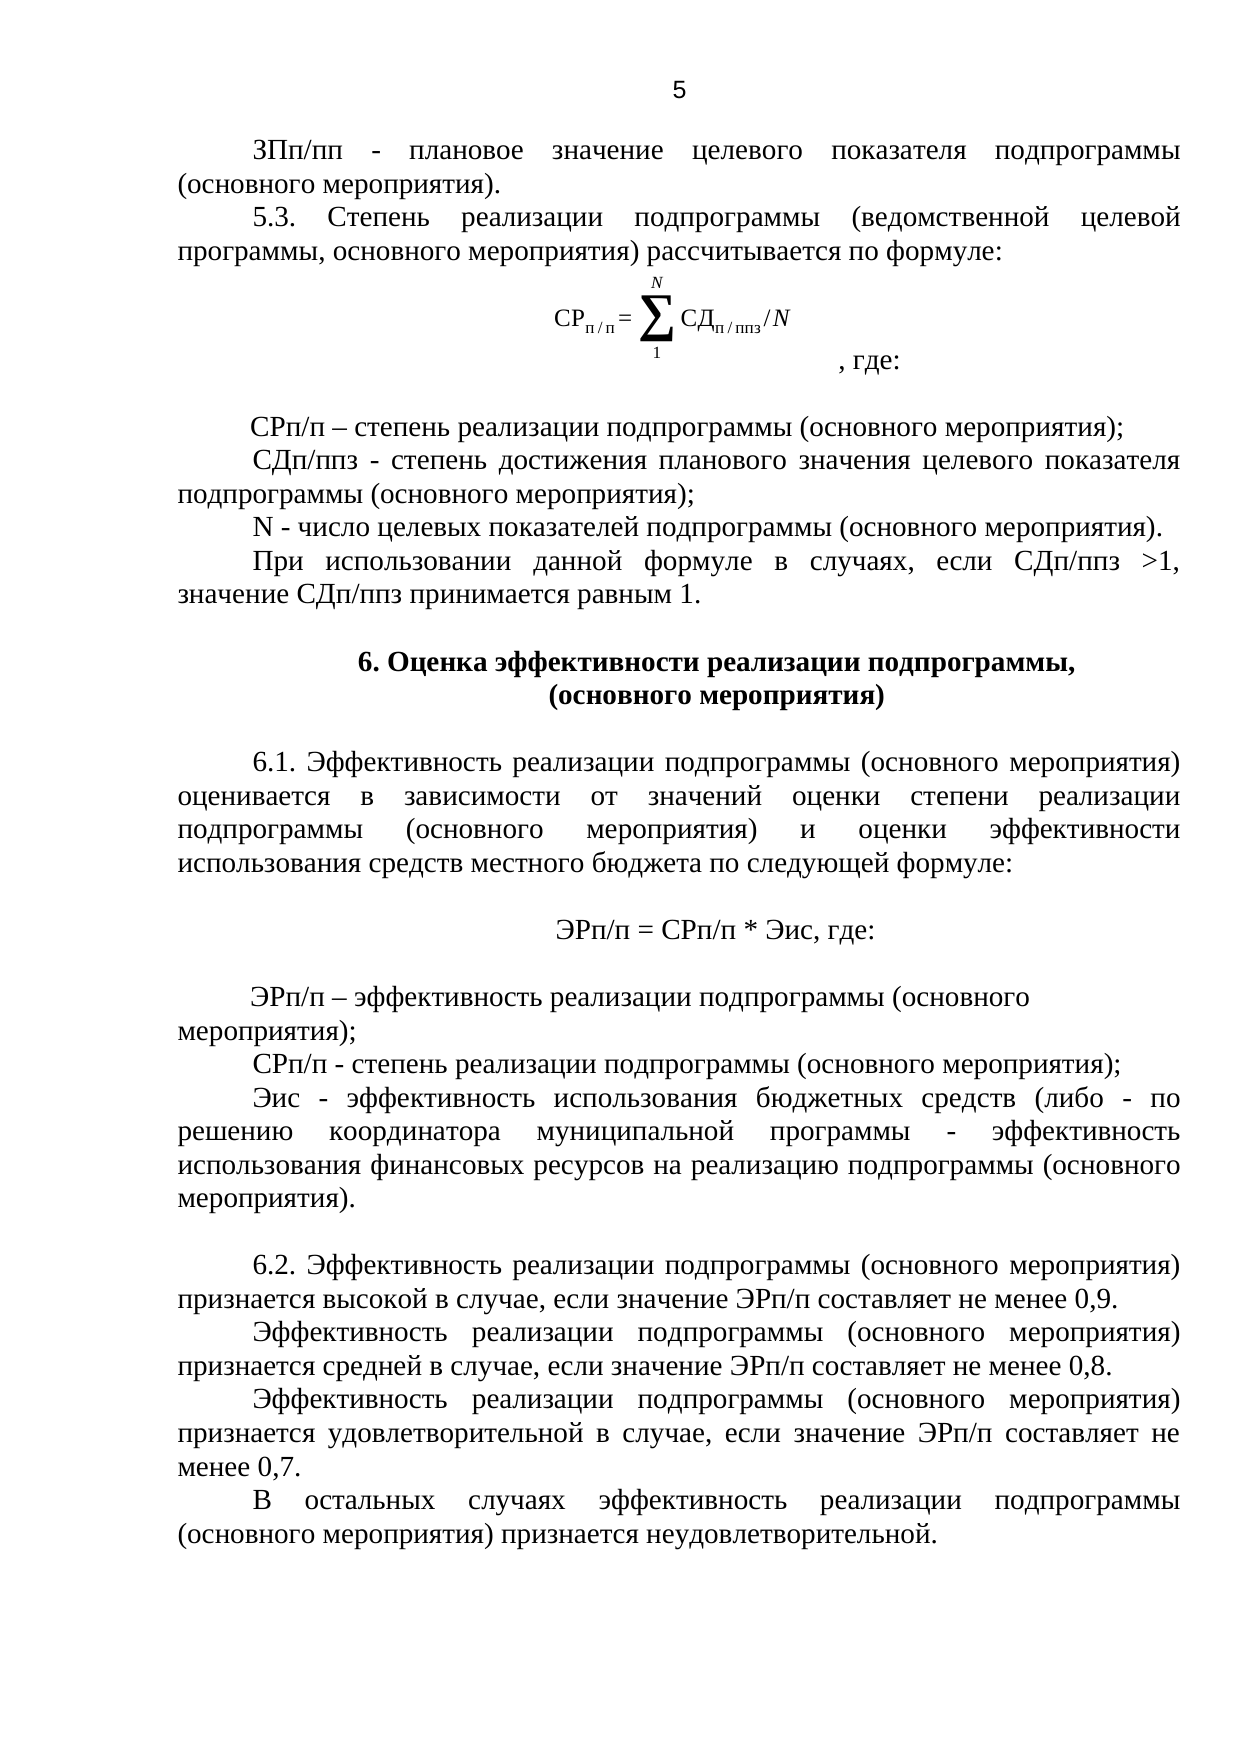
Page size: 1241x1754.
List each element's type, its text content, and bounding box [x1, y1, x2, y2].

text СРп/п – степень реализации подпрограммы (основного мероприятия); [177, 409, 1181, 442]
text 6.2. Эффективность реализации подпрограммы (основного мероприятия) признается высокой в случае, если значение ЭРп/п составляет не менее 0,9. [177, 1247, 1181, 1314]
text N - число целевых показателей подпрограммы (основного мероприятия). [177, 509, 1181, 543]
subtitle (основного мероприятия) [177, 677, 1181, 711]
text ЭРп/п = СРп/п * Эис, где: [177, 912, 1181, 946]
text При использовании данной формуле в случаях, если СДп/ппз >1, значение СДп/ппз принимается равным 1. [177, 543, 1181, 610]
text СРп/п - степень реализации подпрограммы (основного мероприятия); [177, 1046, 1181, 1080]
text Эис - эффективность использования бюджетных средств (либо - по решению координатора муниципальной программы - эффективность использования финансовых ресурсов на реализацию подпрограммы (основного мероприятия). [177, 1080, 1181, 1214]
text , где: [177, 267, 1181, 375]
text Эффективность реализации подпрограммы (основного мероприятия) признается средней в случае, если значение ЭРп/п составляет не менее 0,8. [177, 1314, 1181, 1382]
text 6.1. Эффективность реализации подпрограммы (основного мероприятия) оценивается в зависимости от значений оценки степени реализации подпрограммы (основного мероприятия) и оценки эффективности использования средств местного бюджета по следующей формуле: [177, 744, 1181, 878]
text Эффективность реализации подпрограммы (основного мероприятия) признается удовлетворительной в случае, если значение ЭРп/п составляет не менее 0,7. [177, 1382, 1181, 1482]
text СДп/ппз - степень достижения планового значения целевого показателя подпрограммы (основного мероприятия); [177, 442, 1181, 509]
subtitle 6. Оценка эффективности реализации подпрограммы, [177, 644, 1181, 677]
text ЭРп/п – эффективность реализации подпрограммы (основного мероприятия); [177, 979, 1181, 1046]
text В остальных случаях эффективность реализации подпрограммы (основного мероприятия) признается неудовлетворительной. [177, 1482, 1181, 1549]
text ЗПп/пп - плановое значение целевого показателя подпрограммы (основного мероприятия). [177, 132, 1181, 199]
text 5.3. Степень реализации подпрограммы (ведомственной целевой программы, основного мероприятия) рассчитывается по формуле: [177, 199, 1181, 267]
